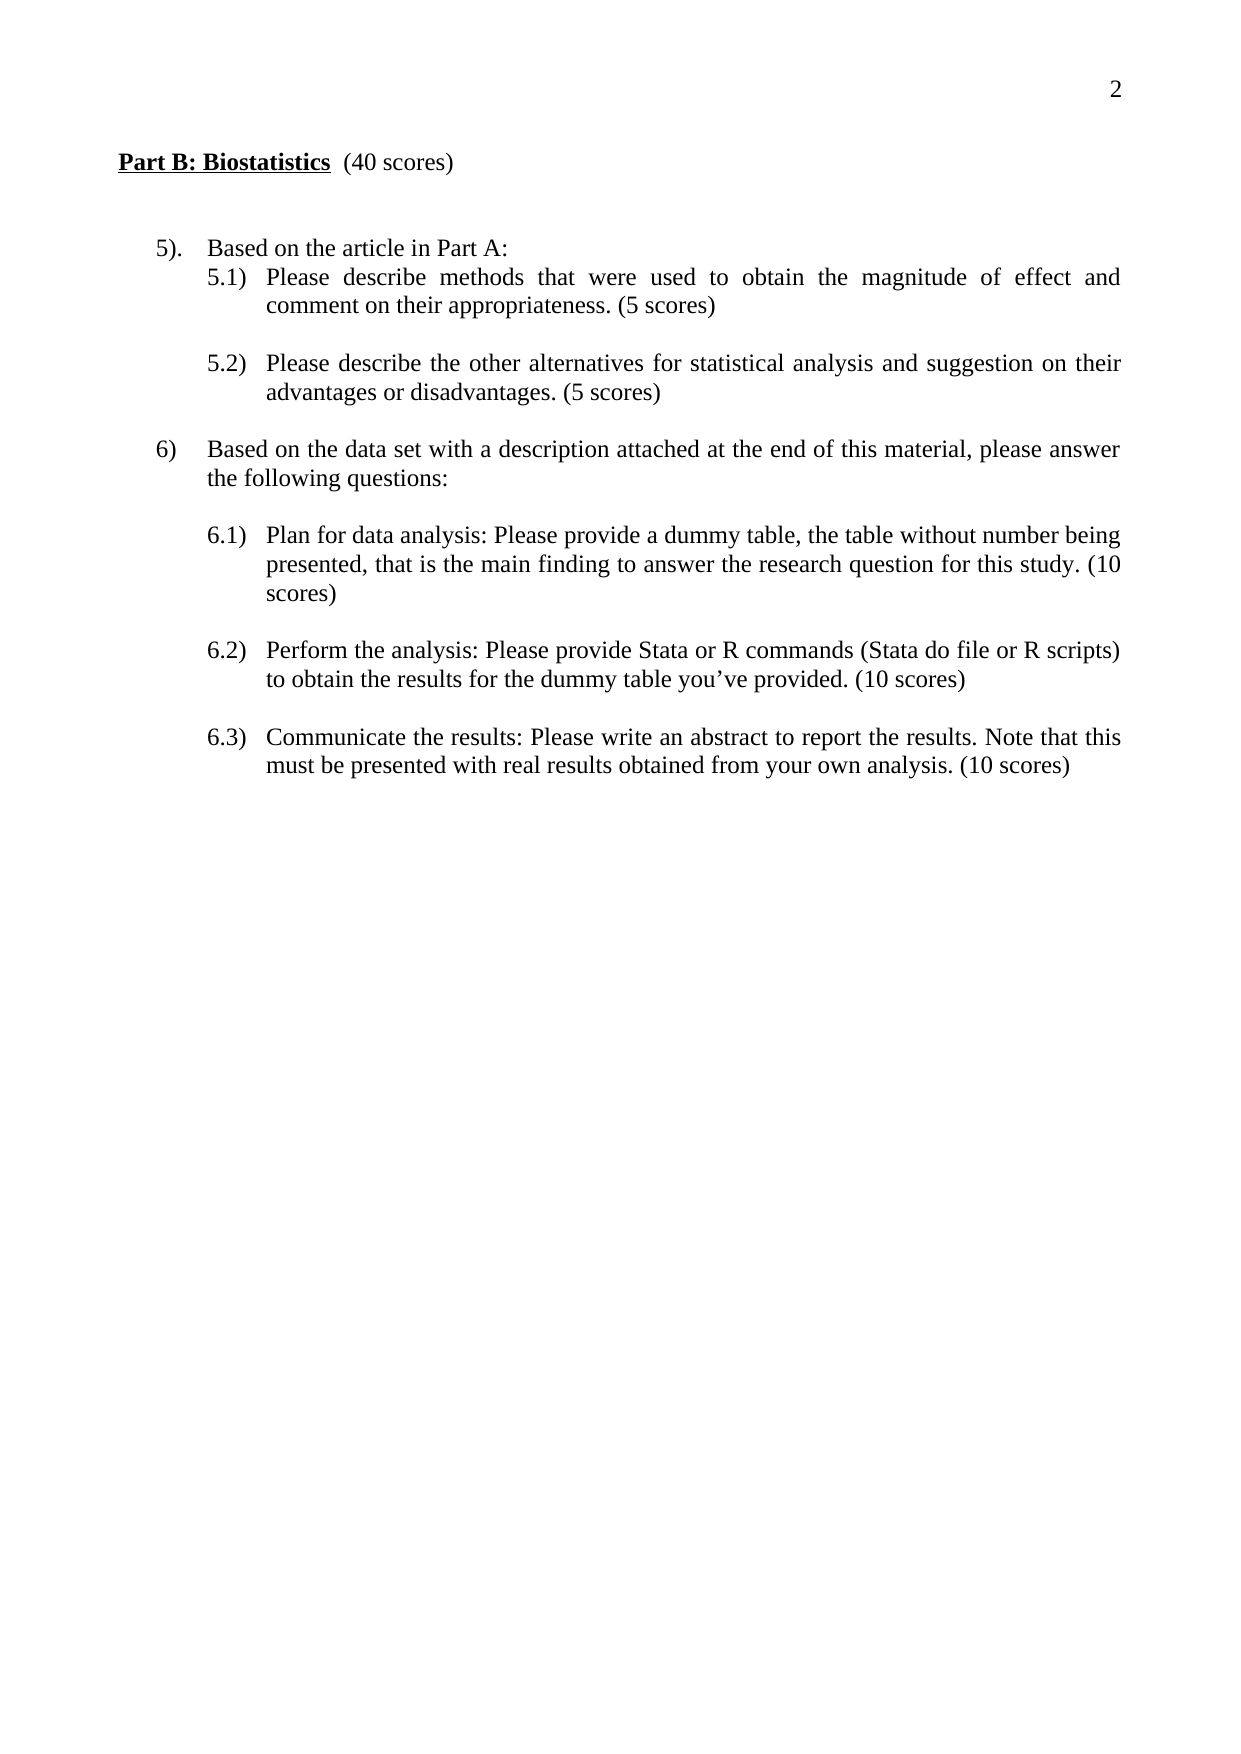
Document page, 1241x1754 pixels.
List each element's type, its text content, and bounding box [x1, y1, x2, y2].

text 6) Based on the data set with a description attached at the end of this material, please answer the following questions: [156, 434, 1122, 492]
text 5). Based on the article in Part A: [156, 233, 1122, 262]
text 6.3) Communicate the results: Please write an abstract to report the results. Note that this must be presented with real results obtained from your own analysis. (10 scores) [207, 722, 1122, 779]
text Part B: Biostatistics (40 scores) [118, 147, 1122, 176]
text 6.2) Perform the analysis: Please provide Stata or R commands (Stata do file or R scripts) to obtain the results for the dummy table you’ve provided. (10 scores) [207, 636, 1122, 693]
text 5.1) Please describe methods that were used to obtain the magnitude of effect and comment on their appropriateness. (5 scores) [207, 262, 1122, 319]
text 6.1) Plan for data analysis: Please provide a dummy table, the table without number being presented, that is the main finding to answer the research question for this study. (10 scores) [207, 521, 1122, 607]
text 5.2) Please describe the other alternatives for statistical analysis and suggestion on their advantages or disadvantages. (5 scores) [207, 348, 1122, 406]
